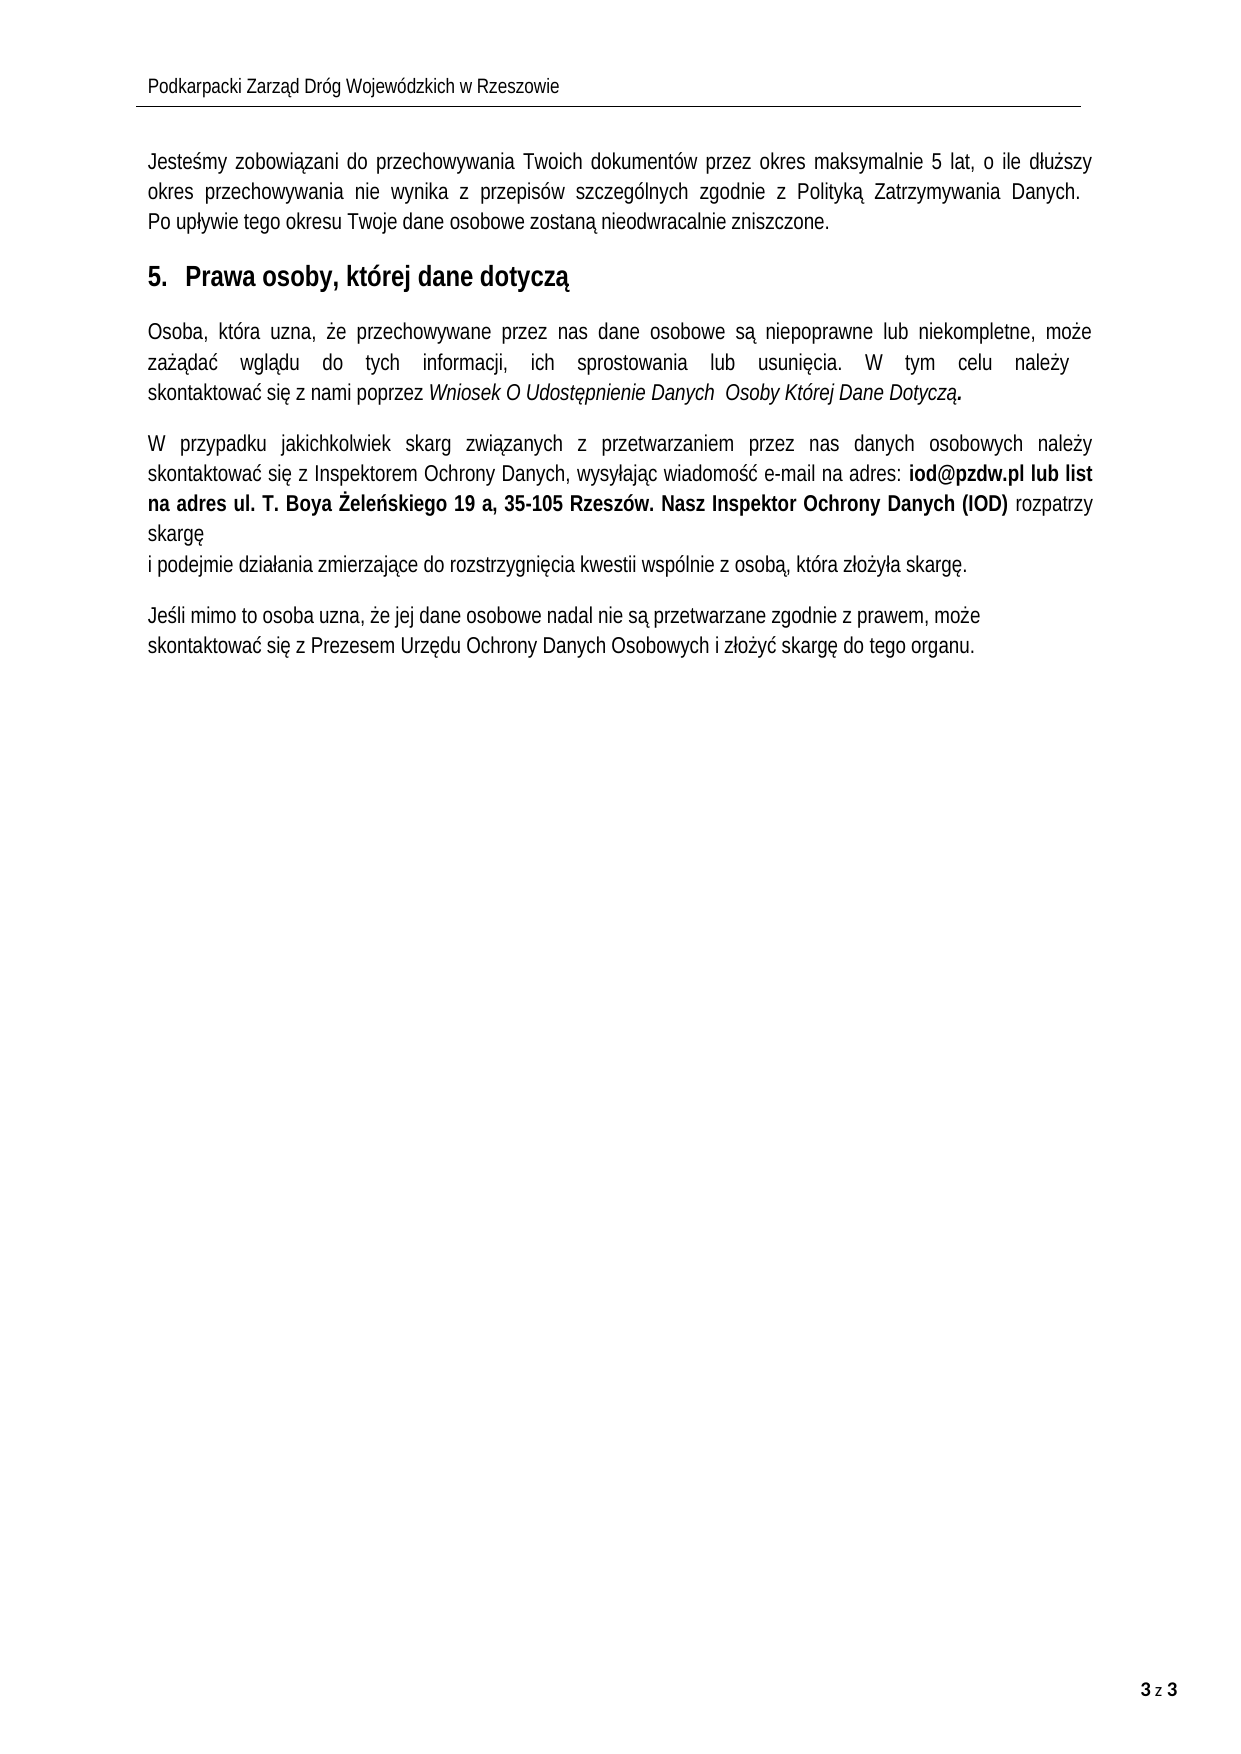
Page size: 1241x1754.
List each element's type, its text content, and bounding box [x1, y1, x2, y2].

text Jeśli mimo to osoba uzna, że jej dane osobowe nadal nie są przetwarzane zgodnie z prawem, może skontaktować się z Prezesem Urzędu Ochrony Danych Osobowych i złożyć skargę do tego organu. [148, 602, 1093, 658]
text Jesteśmy zobowiązani do przechowywania Twoich dokumentów przez okres maksymalnie 5 lat, o ile dłuższy okres przechowywania nie wynika z przepisów szczególnych zgodnie z Polityką Zatrzymywania Danych. Po upływie tego okresu Twoje dane osobowe zostaną nieodwracalnie zniszczone. [148, 148, 1093, 234]
text W przypadku jakichkolwiek skarg związanych z przetwarzaniem przez nas danych osobowych należy skontaktować się z Inspektorem Ochrony Danych, wysyłając wiadomość e-mail na adres: iod@pzdw.pl lub list na adres ul. T. Boya Żeleńskiego 19 a, 35-105 Rzeszów. Nasz Inspektor Ochrony Danych (IOD) rozpatrzy skargę i podejmie działania zmierzające do rozstrzygnięcia kwestii wspólnie z osobą, która złożyła skargę. [148, 430, 1093, 577]
subtitle Prawa osoby, której dane dotyczą [148, 259, 1093, 292]
text Osoba, która uzna, że przechowywane przez nas dane osobowe są niepoprawne lub niekompletne, może zażądać wglądu do tych informacji, ich sprostowania lub usunięcia. W tym celu należy skontaktować się z nami poprzez Wniosek O Udostępnienie Danych Osoby Której Dane Dotyczą. [148, 318, 1093, 405]
